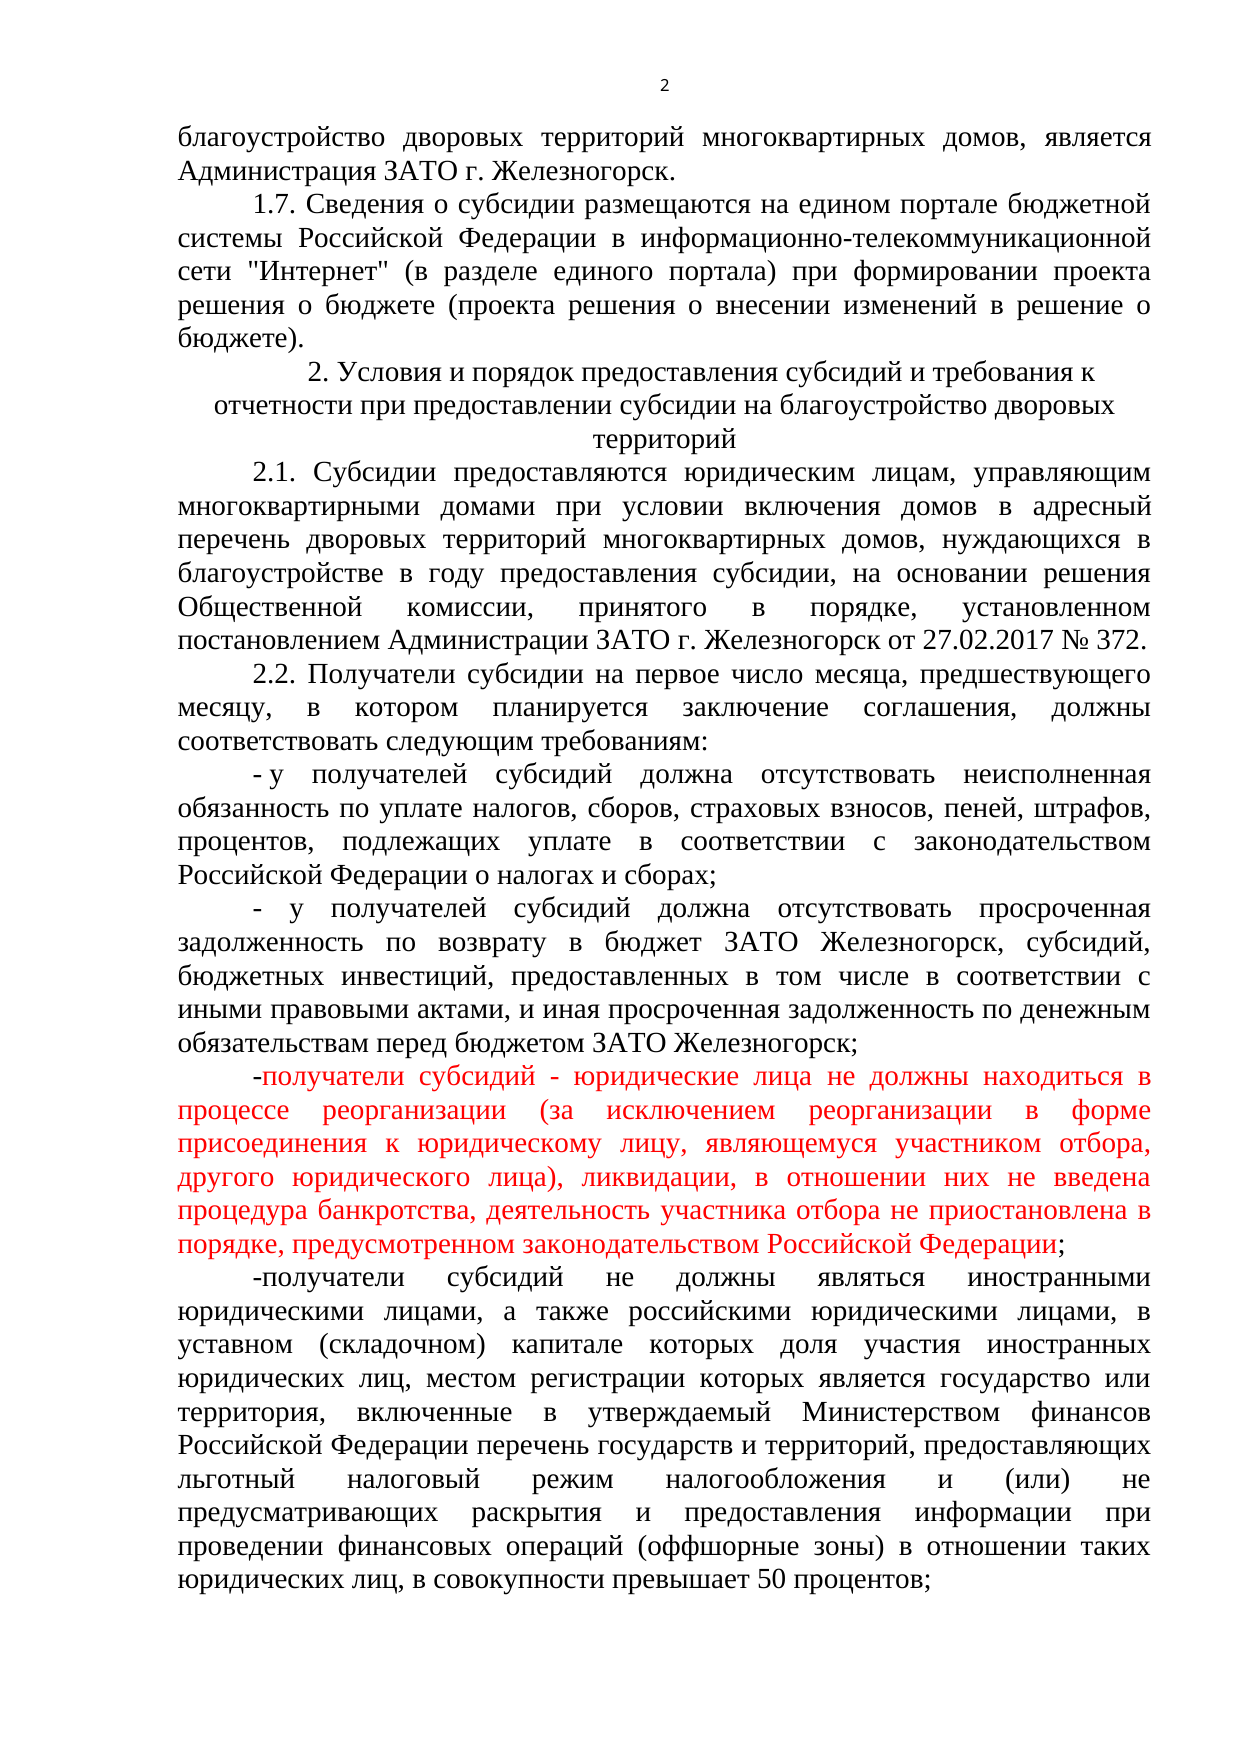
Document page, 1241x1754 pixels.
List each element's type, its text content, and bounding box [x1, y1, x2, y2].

text 2.2. Получатели субсидии на первое число месяца, предшествующего месяцу, в котором планируется заключение соглашения, должны соответствовать следующим требованиям: [177, 656, 1152, 756]
text -получатели субсидий не должны являться иностранными юридическими лицами, а также российскими юридическими лицами, в уставном (складочном) капитале которых доля участия иностранных юридических лиц, местом регистрации которых является государство или территория, включенные в утверждаемый Министерством финансов Российской Федерации перечень государств и территорий, предоставляющих льготный налоговый режим налогообложения и (или) не предусматривающих раскрытия и предоставления информации при проведении финансовых операций (оффшорные зоны) в отношении таких юридических лиц, в совокупности превышает 50 процентов; [177, 1259, 1152, 1595]
text - у получателей субсидий должна отсутствовать просроченная задолженность по возврату в бюджет ЗАТО Железногорск, субсидий, бюджетных инвестиций, предоставленных в том числе в соответствии с иными правовыми актами, и иная просроченная задолженность по денежным обязательствам перед бюджетом ЗАТО Железногорск; [177, 891, 1152, 1058]
text -получатели субсидий - юридические лица не должны находиться в процессе реорганизации (за исключением реорганизации в форме присоединения к юридическому лицу, являющемуся участником отбора, другого юридического лица), ликвидации, в отношении них не введена процедура банкротства, деятельность участника отбора не приостановлена в порядке, предусмотренном законодательством Российской Федерации; [177, 1058, 1152, 1259]
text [177, 119, 1152, 186]
text - у получателей субсидий должна отсутствовать неисполненная обязанность по уплате налогов, сборов, страховых взносов, пеней, штрафов, процентов, подлежащих уплате в соответствии с законодательством Российской Федерации о налогах и сборах; [177, 756, 1152, 891]
text 2.1. Субсидии предоставляются юридическим лицам, управляющим многоквартирными домами при условии включения домов в адресный перечень дворовых территорий многоквартирных домов, нуждающихся в благоустройстве в году предоставления субсидии, на основании решения Общественной комиссии, принятого в порядке, установленном постановлением Администрации ЗАТО г. Железногорск от 27.02.2017 № 372. [177, 454, 1152, 656]
text 2. Условия и порядок предоставления субсидий и требования к отчетности при предоставлении субсидии на благоустройство дворовых территорий [177, 354, 1152, 454]
text 1.7. Сведения о субсидии размещаются на едином портале бюджетной системы Российской Федерации в информационно-телекоммуникационной сети "Интернет" (в разделе единого портала) при формировании проекта решения о бюджете (проекта решения о внесении изменений в решение о бюджете). [177, 186, 1152, 354]
